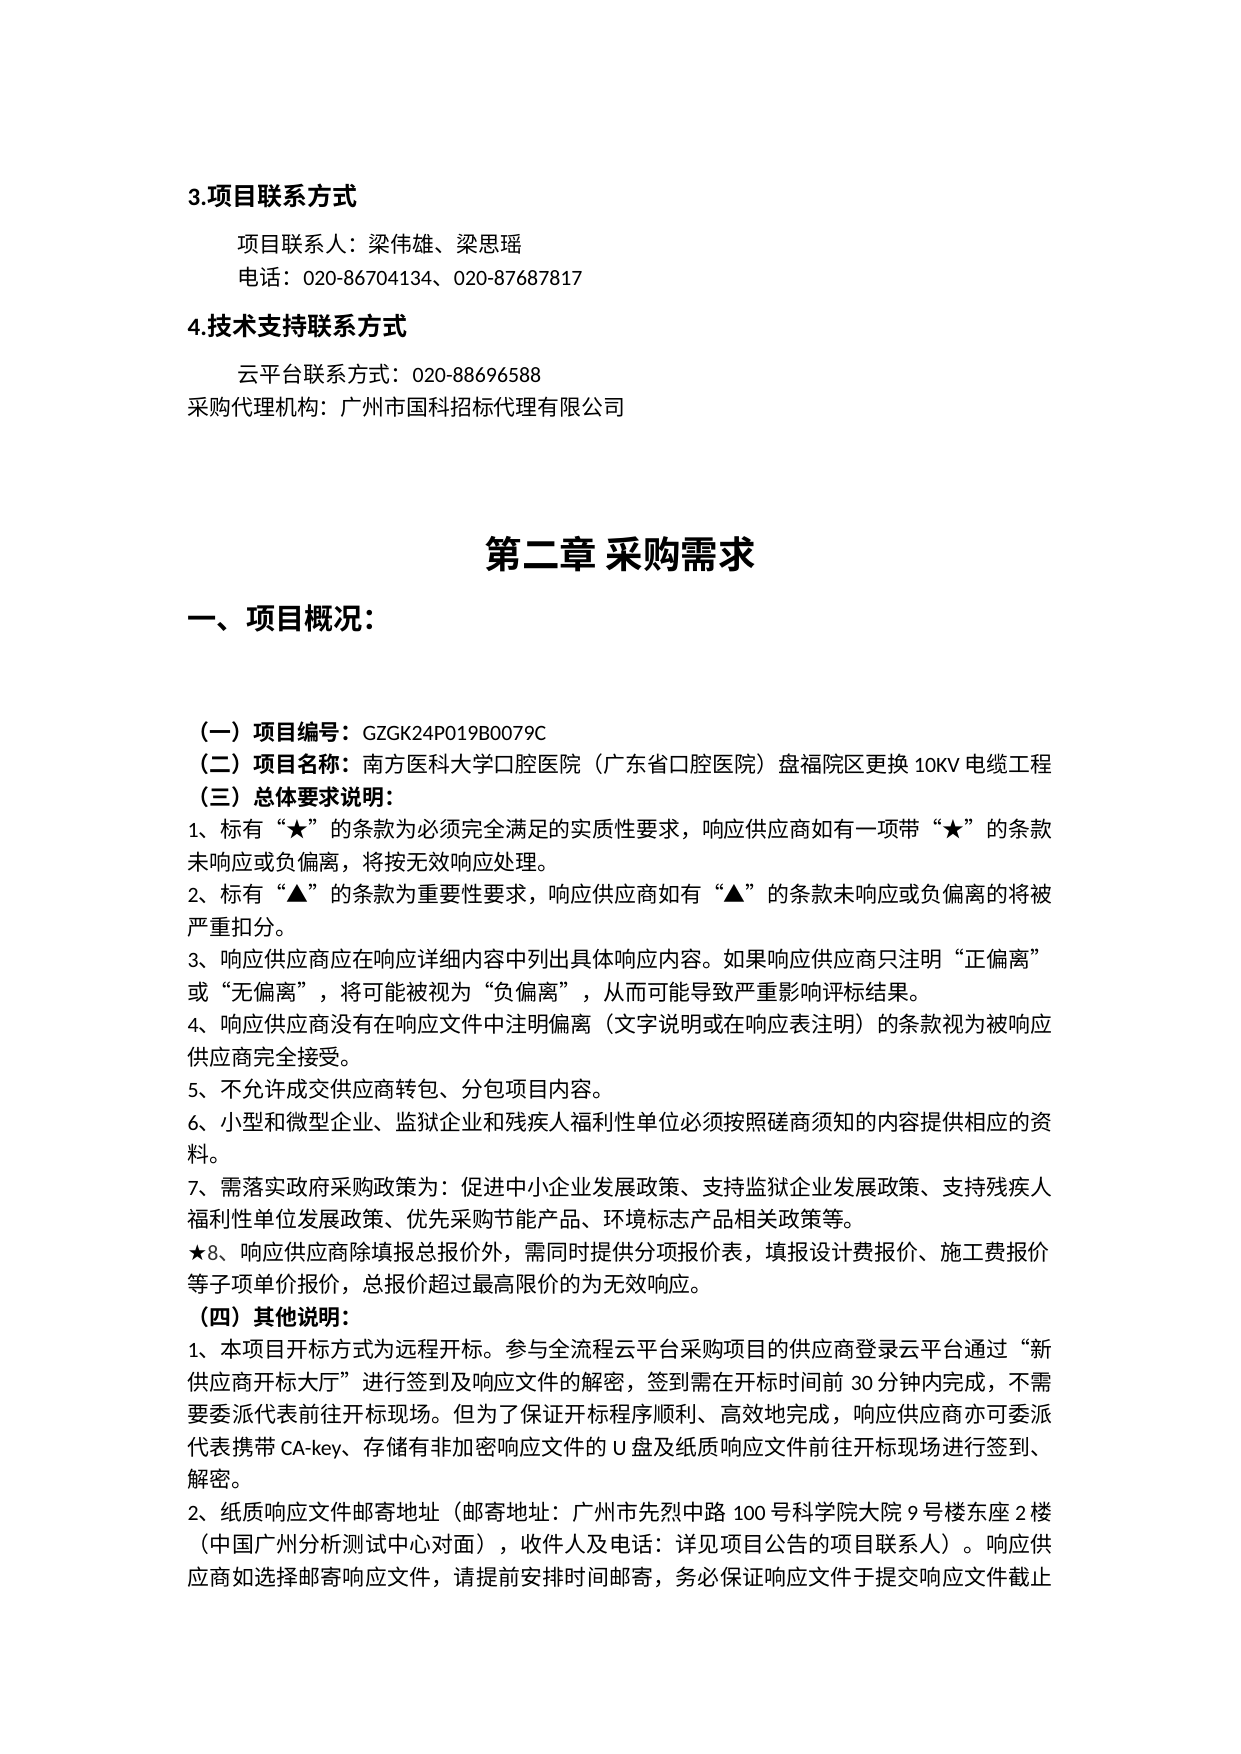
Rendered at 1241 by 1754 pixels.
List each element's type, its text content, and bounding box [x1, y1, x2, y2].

text 4.技术支持联系方式 [187, 292, 1053, 357]
text 2、标有“▲”的条款为重要性要求，响应供应商如有“▲”的条款未响应或负偏离的将被严重扣分。 [187, 877, 1053, 942]
text （四）其他说明： [187, 1299, 1053, 1332]
text 1、本项目开标方式为远程开标。参与全流程云平台采购项目的供应商登录云平台通过“新供应商开标大厅”进行签到及响应文件的解密，签到需在开标时间前30分钟内完成，不需要委派代表前往开标现场。但为了保证开标程序顺利、高效地完成，响应供应商亦可委派代表携带CA-key、存储有非加密响应文件的U盘及纸质响应文件前往开标现场进行签到、解密。 [187, 1332, 1053, 1494]
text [187, 1494, 1053, 1592]
text 3、响应供应商应在响应详细内容中列出具体响应内容。如果响应供应商只注明“正偏离”或“无偏离”，将可能被视为“负偏离”，从而可能导致严重影响评标结果。 [187, 942, 1053, 1007]
text 1、标有“★”的条款为必须完全满足的实质性要求，响应供应商如有一项带“★”的条款未响应或负偏离，将按无效响应处理。 [187, 812, 1053, 877]
text 采购代理机构：广州市国科招标代理有限公司 [187, 389, 1053, 422]
text 6、小型和微型企业、监狱企业和残疾人福利性单位必须按照磋商须知的内容提供相应的资料。 [187, 1104, 1053, 1169]
text 3.项目联系方式 [187, 162, 1053, 227]
text 一、项目概况： [187, 584, 1053, 649]
text （三）总体要求说明： [187, 779, 1053, 812]
text 4、响应供应商没有在响应文件中注明偏离（文字说明或在响应表注明）的条款视为被响应供应商完全接受。 [187, 1007, 1053, 1072]
text ★8、响应供应商除填报总报价外，需同时提供分项报价表，填报设计费报价、施工费报价等子项单价报价，总报价超过最高限价的为无效响应。 [187, 1234, 1053, 1299]
text 项目联系人：梁伟雄、梁思瑶 [187, 227, 1053, 259]
text 电话：020-86704134、020-87687817 [187, 259, 1053, 292]
text （二）项目名称：南方医科大学口腔医院（广东省口腔医院）盘福院区更换10KV电缆工程 [187, 747, 1053, 779]
text 7、需落实政府采购政策为：促进中小企业发展政策、支持监狱企业发展政策、支持残疾人福利性单位发展政策、优先采购节能产品、环境标志产品相关政策等。 [187, 1169, 1053, 1234]
text 第二章 采购需求 [187, 519, 1053, 584]
text （一）项目编号：GZGK24P019B0079C [187, 714, 1053, 747]
text 云平台联系方式：020-88696588 [187, 357, 1053, 389]
text 5、不允许成交供应商转包、分包项目内容。 [187, 1072, 1053, 1104]
